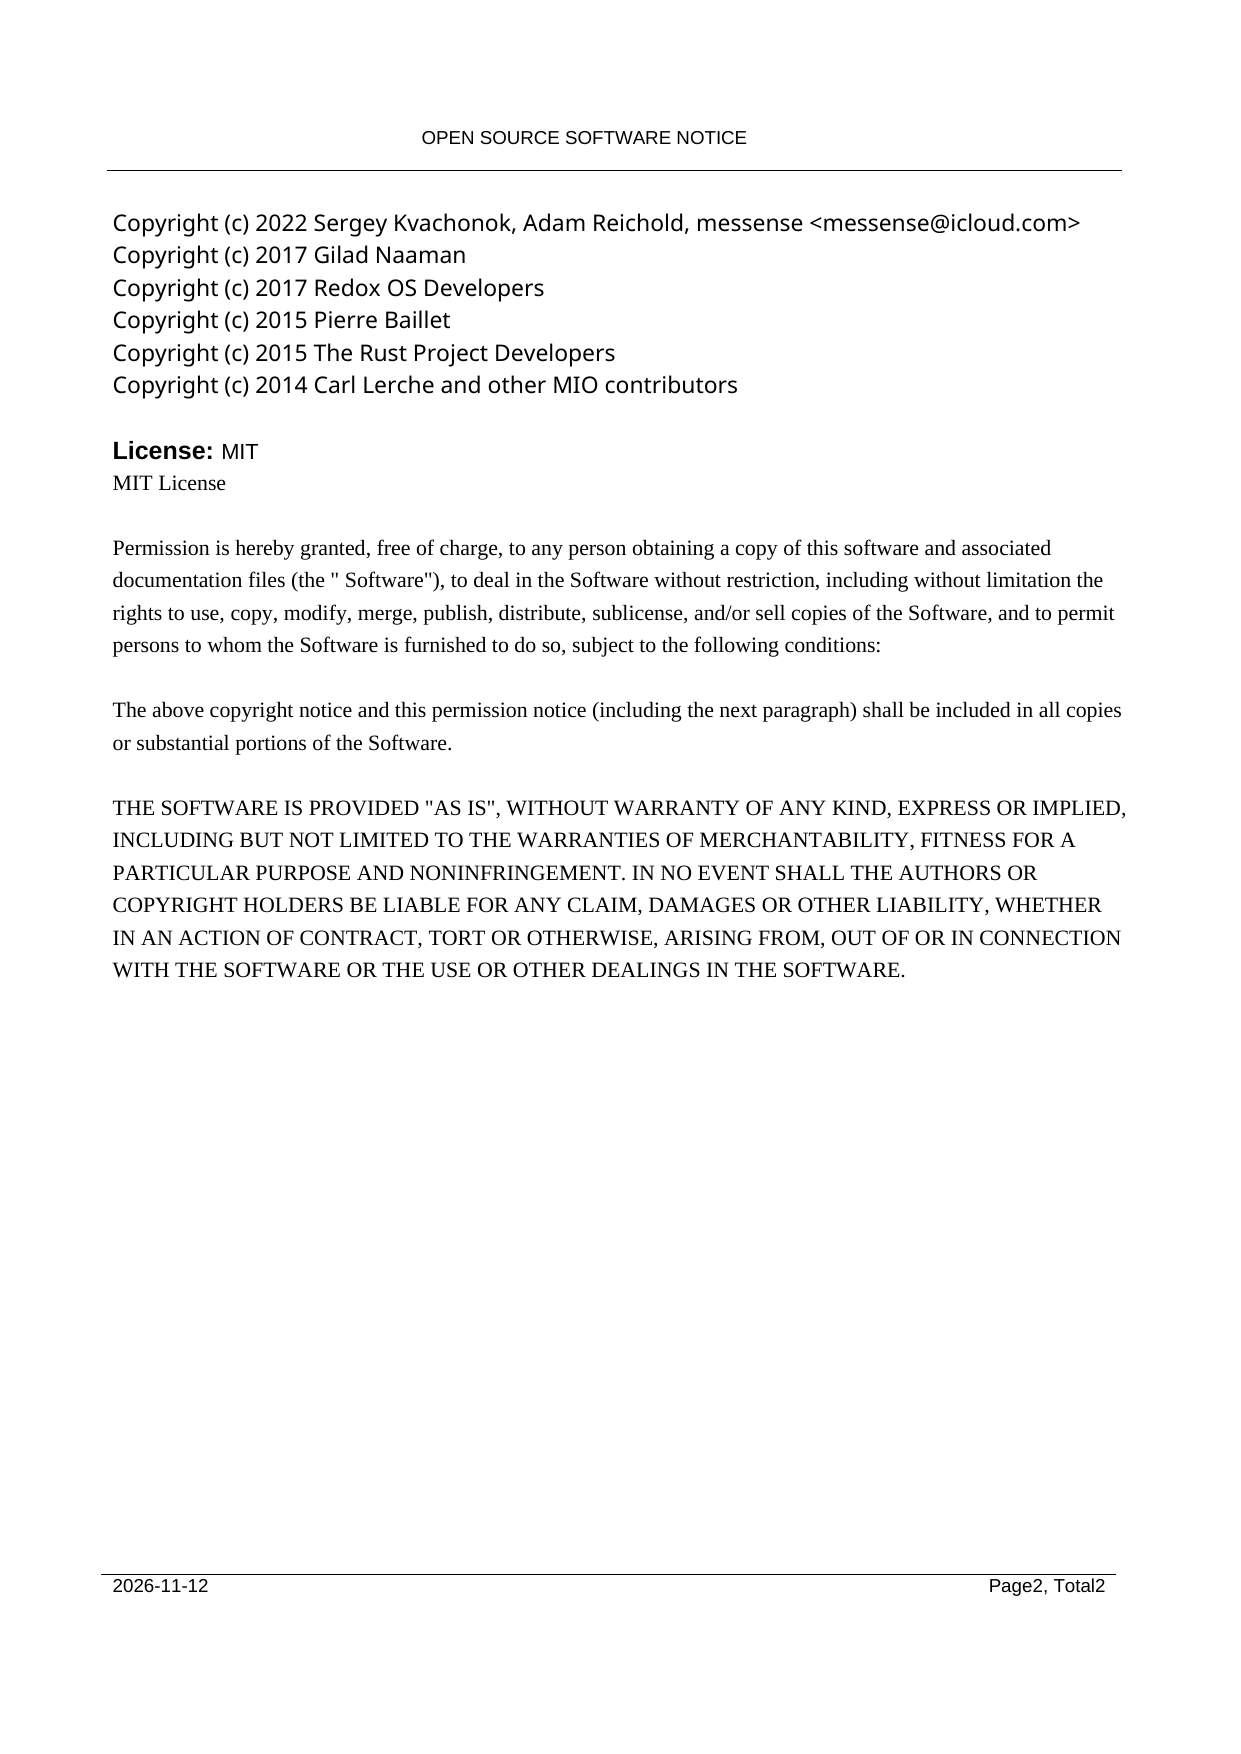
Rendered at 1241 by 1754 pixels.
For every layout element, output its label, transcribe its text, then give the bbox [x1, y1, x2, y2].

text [112, 206, 1128, 434]
text MIT License Permission is hereby granted, free of charge, to any person obtaining a copy of this software and associated documentation files (the " Software"), to deal in the Software without restriction, including without limitation the rights to use, copy, modify, merge, publish, distribute, sublicense, and/or sell copies of the Software, and to permit persons to whom the Software is furnished to do so, subject to the following conditions: The above copyright notice and this permission notice (including the next paragraph) shall be included in all copies or substantial portions of the Software. THE SOFTWARE IS PROVIDED "AS IS", WITHOUT WARRANTY OF ANY KIND, EXPRESS OR IMPLIED, INCLUDING BUT NOT LIMITED TO THE WARRANTIES OF MERCHANTABILITY, FITNESS FOR A PARTICULAR PURPOSE AND NONINFRINGEMENT. IN NO EVENT SHALL THE AUTHORS OR COPYRIGHT HOLDERS BE LIABLE FOR ANY CLAIM, DAMAGES OR OTHER LIABILITY, WHETHER IN AN ACTION OF CONTRACT, TORT OR OTHERWISE, ARISING FROM, OUT OF OR IN CONNECTION WITH THE SOFTWARE OR THE USE OR OTHER DEALINGS IN THE SOFTWARE. [112, 466, 1128, 1019]
text License: MIT [112, 434, 1128, 466]
